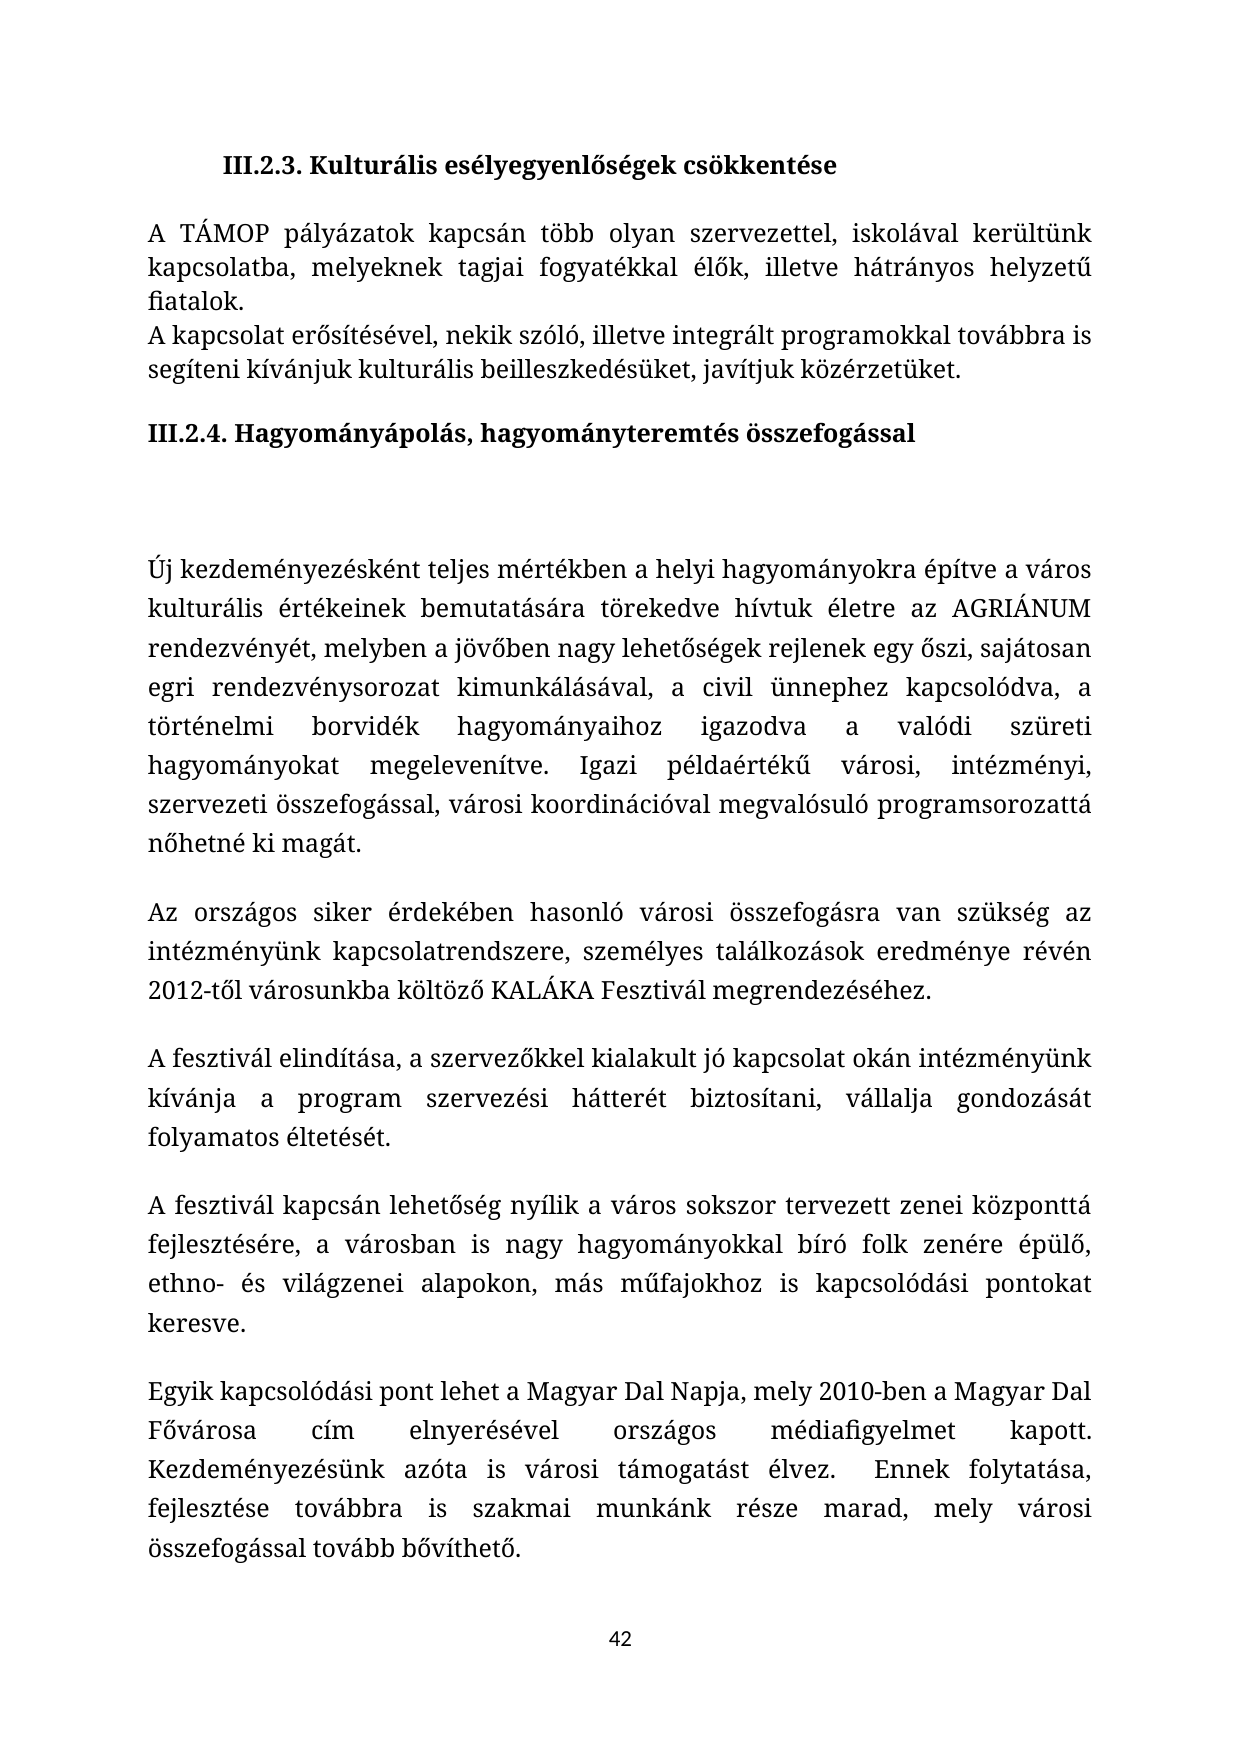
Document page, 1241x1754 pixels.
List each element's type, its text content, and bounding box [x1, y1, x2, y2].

list A fesztivál kapcsán lehetőség nyílik a város sokszor tervezett zenei központtá fejlesztésére, a városban is nagy hagyományokkal bíró folk zenére épülő, ethno- és világzenei alapokon, más műfajokhoz is kapcsolódási pontokat keresve. [148, 1188, 1093, 1339]
list Egyik kapcsolódási pont lehet a Magyar Dal Napja, mely 2010-ben a Magyar Dal Fővárosa cím elnyerésével országos médiafigyelmet kapott. Kezdeményezésünk azóta is városi támogatást élvez. Ennek folytatása, fejlesztése továbbra is szakmai munkánk része marad, mely városi összefogással tovább bővíthető. [148, 1373, 1093, 1564]
text III.2.3. Kulturális esélyegyenlőségek csökkentése [223, 148, 1093, 182]
text A kapcsolat erősítésével, nekik szóló, illetve integrált programokkal továbbra is segíteni kívánjuk kulturális beilleszkedésüket, javítjuk közérzetüket. [148, 318, 1093, 386]
list Az országos siker érdekében hasonló városi összefogásra van szükség az intézményünk kapcsolatrendszere, személyes találkozások eredménye révén 2012-től városunkba költöző KALÁKA Fesztivál megrendezéséhez. [148, 894, 1093, 1007]
list Új kezdeményezésként teljes mértékben a helyi hagyományokra építve a város kulturális értékeinek bemutatására törekedve hívtuk életre az AGRIÁNUM rendezvényét, melyben a jövőben nagy lehetőségek rejlenek egy őszi, sajátosan egri rendezvénysorozat kimunkálásával, a civil ünnephez kapcsolódva, a történelmi borvidék hagyományaihoz igazodva a valódi szüreti hagyományokat megelevenítve. Igazi példaértékű városi, intézményi, szervezeti összefogással, városi koordinációval megvalósuló programsorozattá nőhetné ki magát. [148, 552, 1093, 860]
list III.2.4. Hagyományápolás, hagyományteremtés összefogással [148, 415, 1093, 449]
text A TÁMOP pályázatok kapcsán több olyan szervezettel, iskolával kerültünk kapcsolatba, melyeknek tagjai fogyatékkal élők, illetve hátrányos helyzetű fiatalok. [148, 216, 1093, 318]
list A fesztivál elindítása, a szervezőkkel kialakult jó kapcsolat okán intézményünk kívánja a program szervezési hátterét biztosítani, vállalja gondozását folyamatos éltetését. [148, 1041, 1093, 1153]
